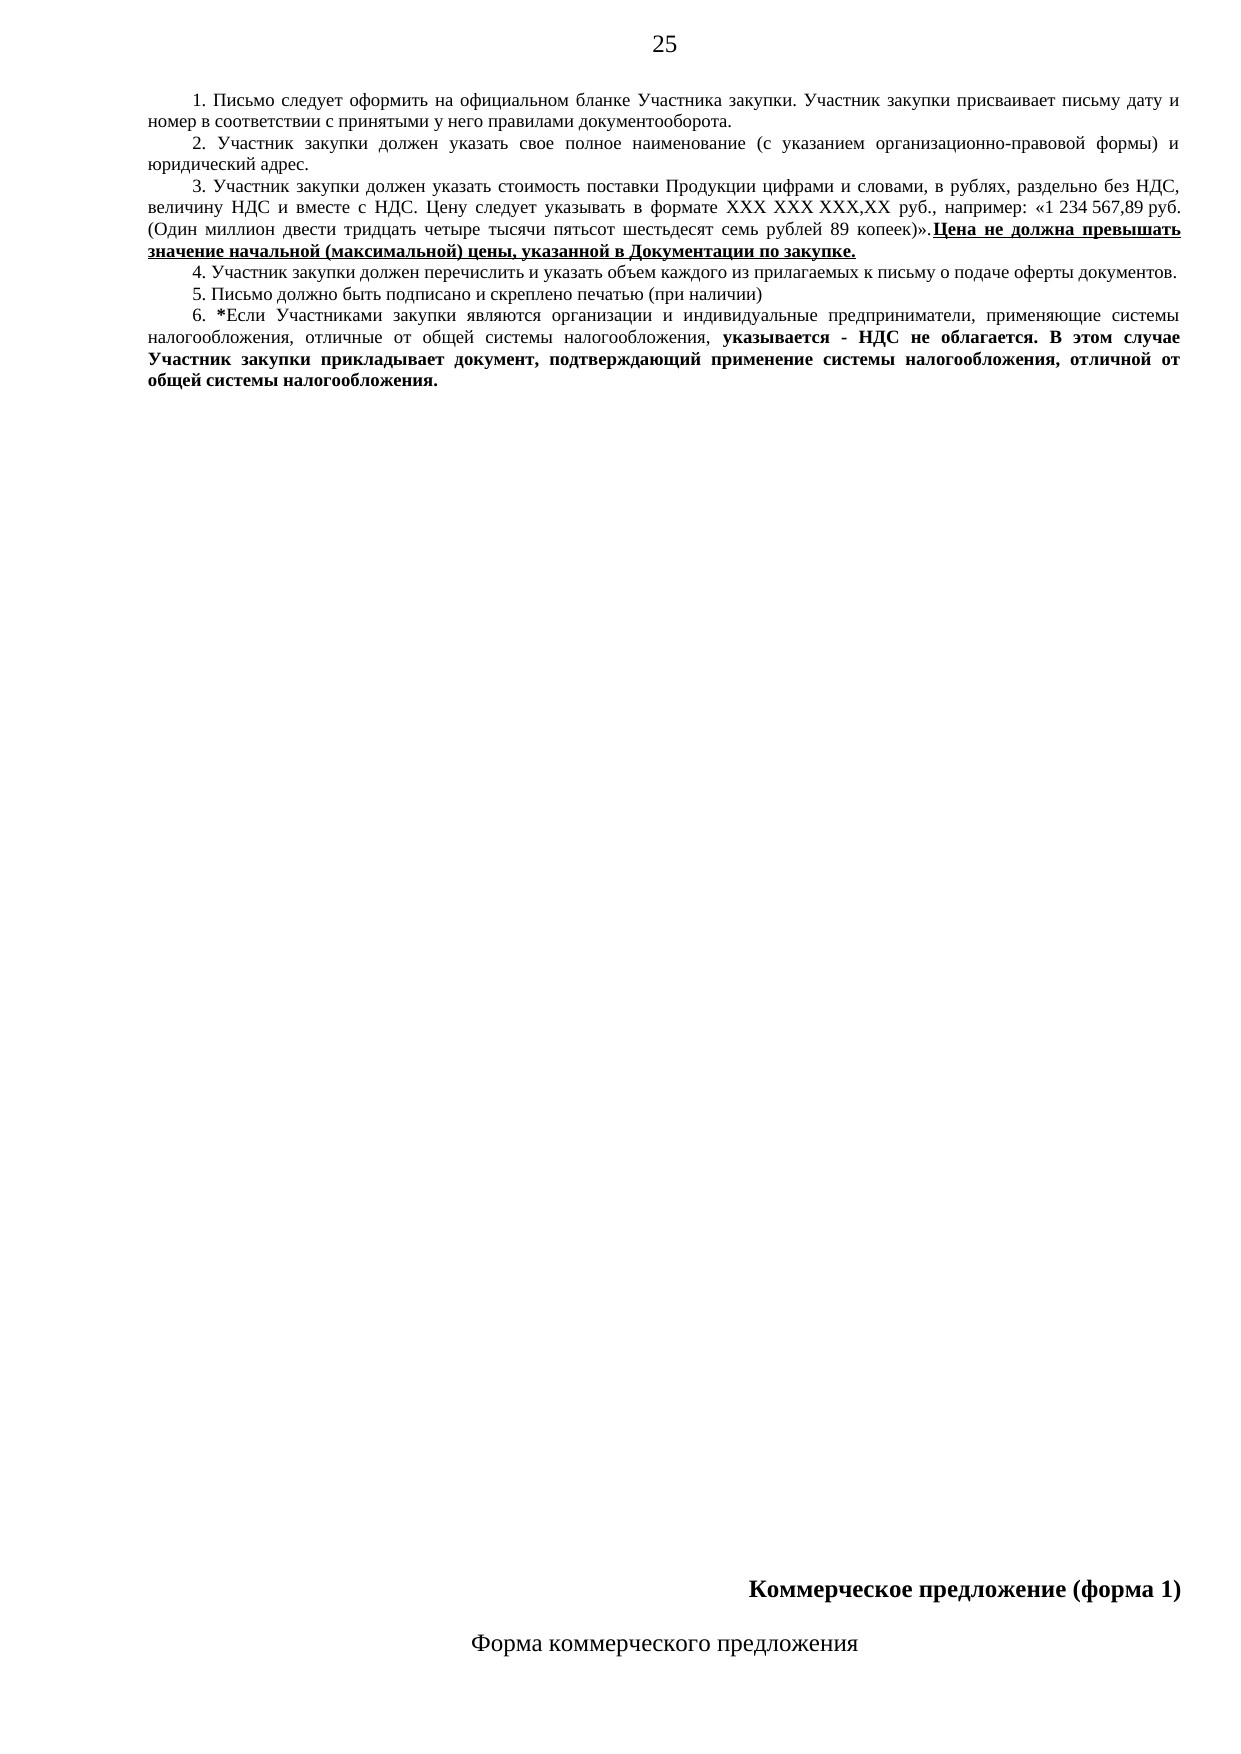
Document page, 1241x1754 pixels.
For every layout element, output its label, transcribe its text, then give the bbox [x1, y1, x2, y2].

text 3. Участник закупки должен указать стоимость поставки Продукции цифрами и словами, в рублях, раздельно без НДС, величину НДС и вместе с НДС. Цену следует указывать в формате ХХХ ХХХ ХХХ,ХХ руб., например: «1 234 567,89 руб. (Один миллион двести тридцать четыре тысячи пятьсот шестьдесят семь рублей 89 копеек)».Цена не должна превышать значение начальной (максимальной) цены, указанной в Документации по закупке. [148, 175, 1181, 261]
text 4. Участник закупки должен перечислить и указать объем каждого из прилагаемых к письму о подаче оферты документов. [148, 261, 1181, 283]
text 1. Письмо следует оформить на официальном бланке Участника закупки. Участник закупки присваивает письму дату и номер в соответствии с принятыми у него правилами документооборота. [148, 89, 1181, 132]
text 2. Участник закупки должен указать свое полное наименование (с указанием организационно-правовой формы) и юридический адрес. [148, 132, 1181, 175]
text Форма коммерческого предложения [148, 1628, 1181, 1657]
text 6. *Если Участниками закупки являются организации и индивидуальные предприниматели, применяющие системы налогообложения, отличные от общей системы налогообложения, указывается - НДС не облагается. В этом случае Участник закупки прикладывает документ, подтверждающий применение системы налогообложения, отличной от общей системы налогообложения. [148, 304, 1181, 391]
text 5. Письмо должно быть подписано и скреплено печатью (при наличии) [148, 283, 1181, 304]
text Коммерческое предложение (форма 1) [185, 1574, 1181, 1603]
